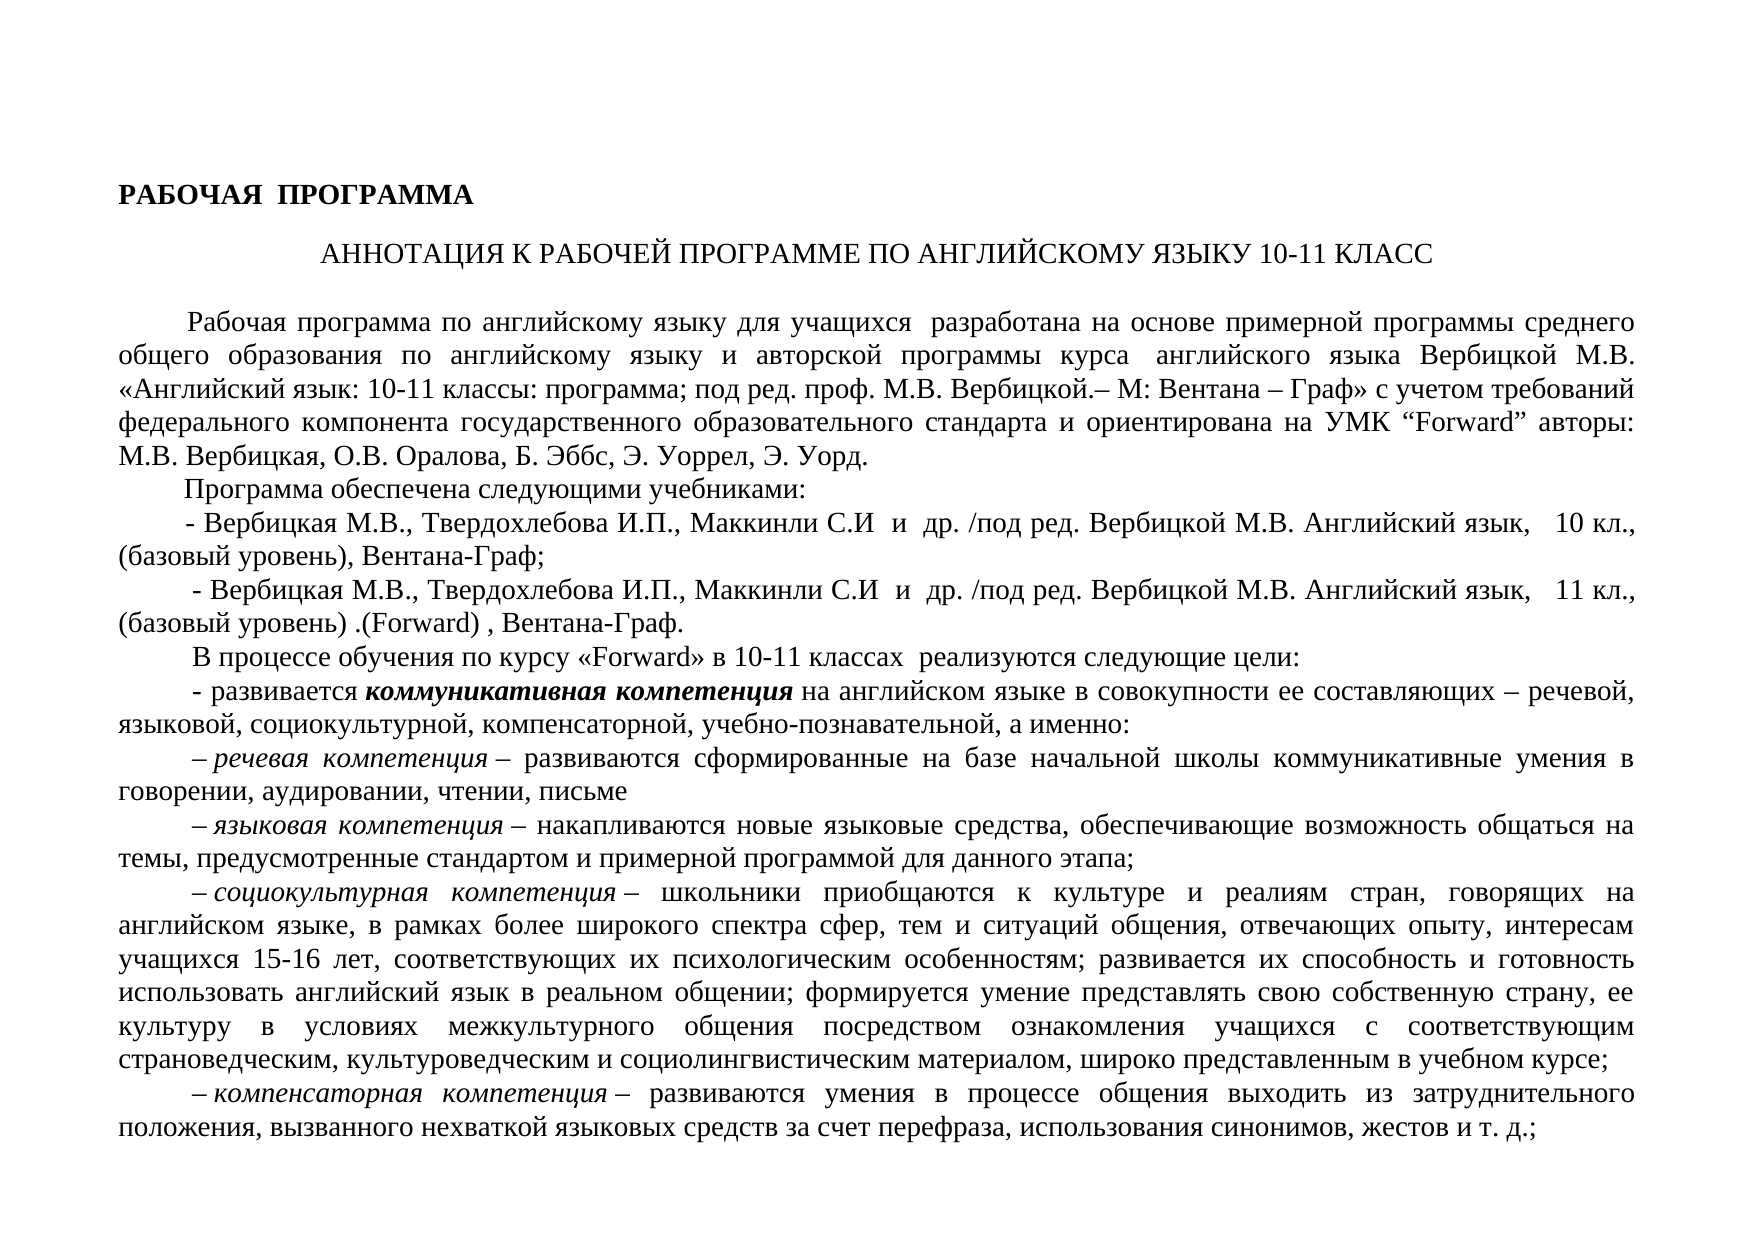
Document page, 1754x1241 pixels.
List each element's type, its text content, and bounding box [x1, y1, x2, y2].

text - Вербицкая М.В., Твердохлебова И.П., Маккинли С.И и др. /под ред. Вербицкой М.В. Английский язык, 10 кл., (базовый уровень), Вентана-Граф; [118, 505, 1636, 572]
text Рабочая программа по английскому языку для учащихся разработана на основе примерной программы среднего общего образования по английскому языку и авторской программы курса английского языка Вербицкой М.В. «Английский язык: 10-11 классы: программа; под ред. проф. М.В. Вербицкой.– М: Вентана – Граф» с учетом требований федерального компонента государственного образовательного стандарта и ориентирована на УМК “Forward” авторы: М.В. Вербицкая, О.В. Оралова, Б. Эббс, Э. Уоррел, Э. Уорд. [118, 304, 1636, 471]
text – языковая компетенция – накапливаются новые языковые средства, обеспечивающие возможность общаться на темы, предусмотренные стандартом и примерной программой для данного этапа; [118, 807, 1636, 874]
text – социокультурная компетенция – школьники приобщаются к культуре и реалиям стран, говорящих на английском языке, в рамках более широкого спектра сфер, тем и ситуаций общения, отвечающих опыту, интересам учащихся 15-16 лет, соответствующих их психологическим особенностям; развивается их способность и готовность использовать английский язык в реальном общении; формируется умение представлять свою собственную страну, ее культуру в условиях межкультурного общения посредством ознакомления учащихся с соответствующим страноведческим, культуроведческим и социолингвистическим материалом, широко представленным в учебном курсе; [118, 874, 1636, 1075]
text РАБОЧАЯ ПРОГРАММА [118, 177, 1636, 211]
text – речевая компетенция – развиваются сформированные на базе начальной школы коммуникативные умения в говорении, аудировании, чтении, письме [118, 740, 1636, 807]
text Программа обеспечена следующими учебниками: [118, 471, 1636, 505]
text – компенсаторная компетенция – развиваются умения в процессе общения выходить из затруднительного положения, вызванного нехваткой языковых средств за счет перефраза, использования синонимов, жестов и т. д.; [118, 1075, 1636, 1142]
text В процессе обучения по курсу «Forward» в 10-11 классах реализуются следующие цели: [118, 639, 1636, 673]
text АННОТАЦИЯ К РАБОЧЕЙ ПРОГРАММЕ ПО АНГЛИЙСКОМУ ЯЗЫКУ 10-11 КЛАСС [118, 237, 1636, 270]
text - Вербицкая М.В., Твердохлебова И.П., Маккинли С.И и др. /под ред. Вербицкой М.В. Английский язык, 11 кл., (базовый уровень) .(Forward) , Вентана-Граф. [118, 572, 1636, 639]
text - развивается коммуникативная компетенция на английском языке в совокупности ее составляющих – речевой, языковой, социокультурной, компенсаторной, учебно-познавательной, а именно: [118, 673, 1636, 740]
